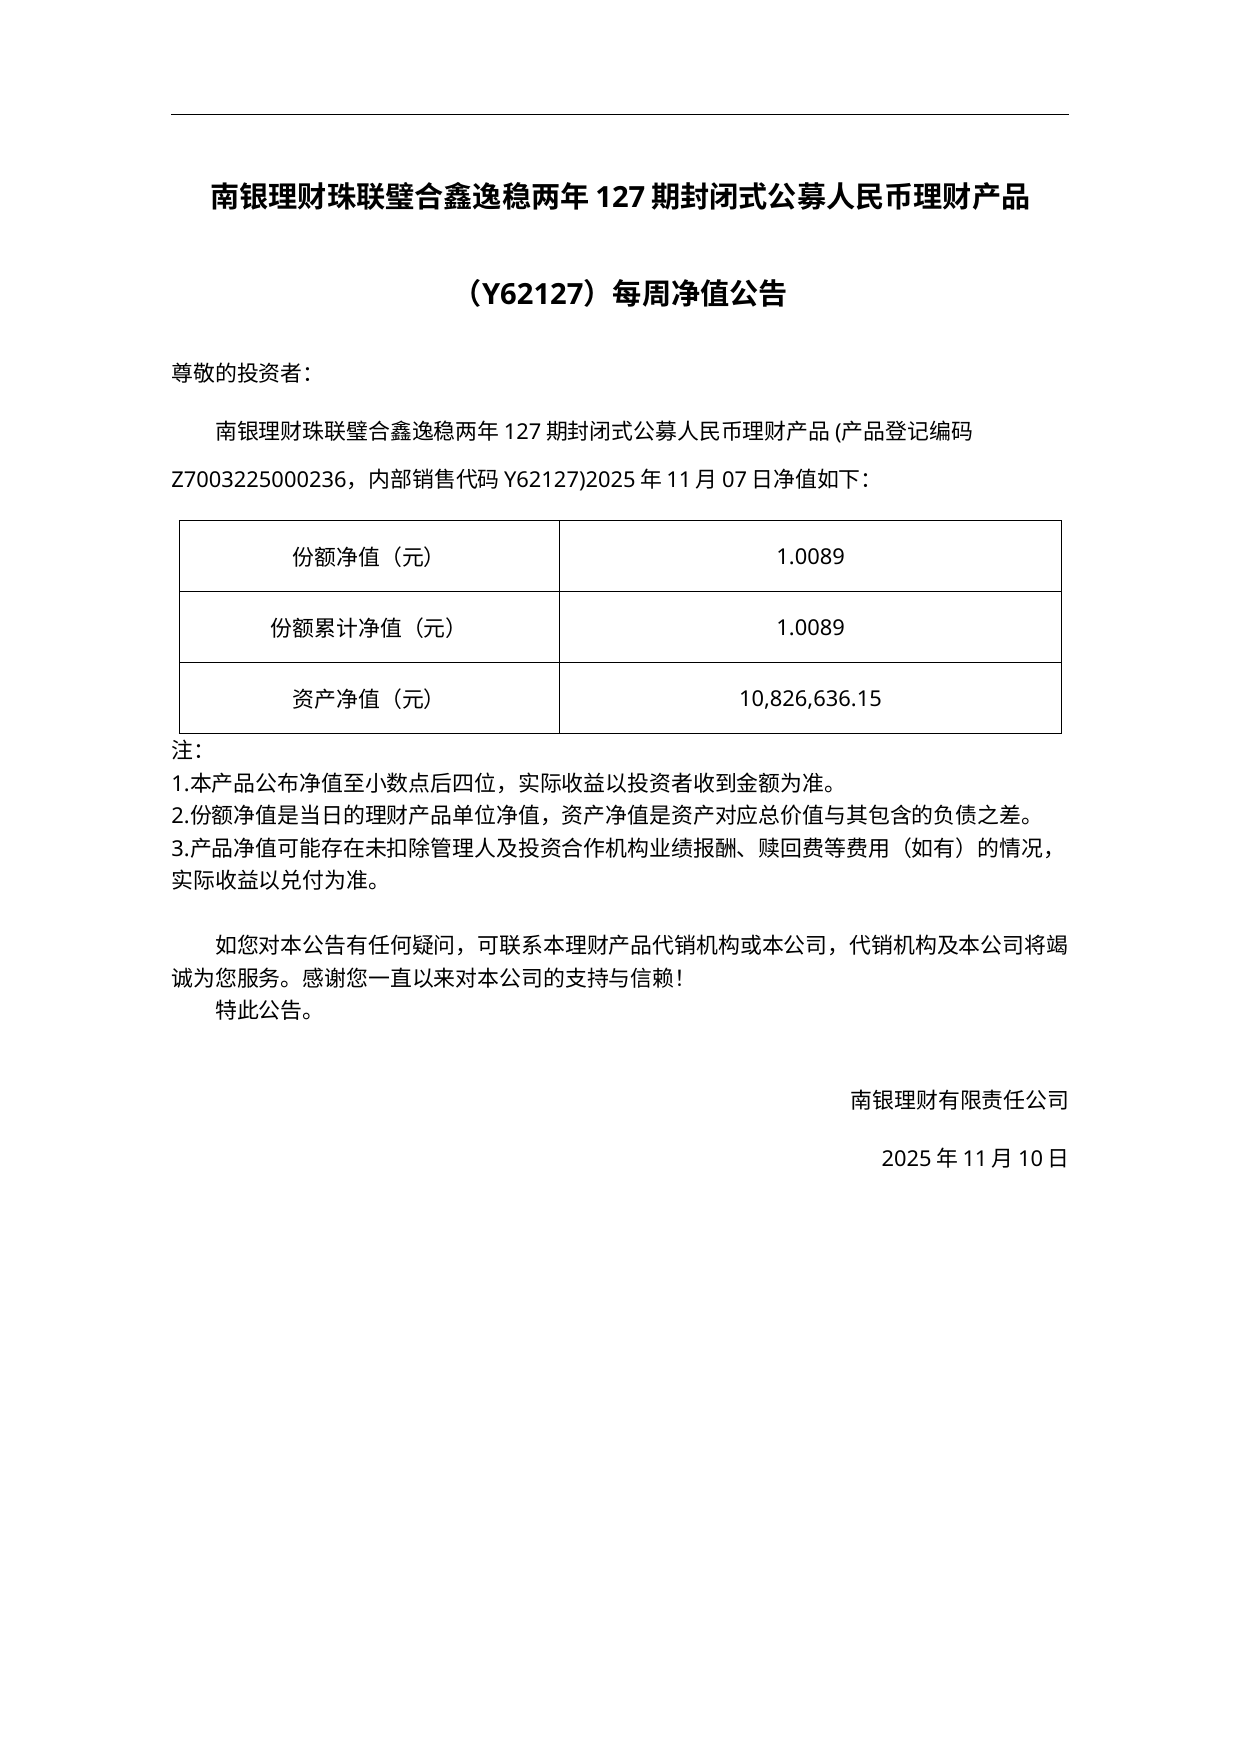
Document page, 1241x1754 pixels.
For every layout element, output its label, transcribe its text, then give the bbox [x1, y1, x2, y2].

text 注： [171, 733, 1069, 765]
table_cell 1.0089 [560, 592, 1061, 662]
text 3.产品净值可能存在未扣除管理人及投资合作机构业绩报酬、赎回费等费用（如有）的情况，实际收益以兑付为准。 [171, 830, 1069, 895]
table_cell 资产净值（元） [180, 663, 559, 733]
text 2025年11月10日 [171, 1140, 1069, 1173]
text 南银理财有限责任公司 [171, 1082, 1069, 1115]
table_cell 10,826,636.15 [560, 663, 1061, 733]
text 尊敬的投资者： [171, 355, 1069, 388]
table_header 1.0089 [560, 521, 1061, 591]
table_header 份额净值（元） [180, 521, 559, 591]
text 南银理财珠联璧合鑫逸稳两年127期封闭式公募人民币理财产品 (产品登记编码Z7003225000236，内部销售代码Y62127)2025年11月07日净值如下： [171, 413, 1069, 494]
text 1.本产品公布净值至小数点后四位，实际收益以投资者收到金额为准。 [171, 765, 1069, 798]
text 南银理财珠联璧合鑫逸稳两年127期封闭式公募人民币理财产品（Y62127）每周净值公告 [171, 162, 1069, 324]
table_cell 份额累计净值（元） [180, 592, 559, 662]
text 如您对本公告有任何疑问，可联系本理财产品代销机构或本公司，代销机构及本公司将竭诚为您服务。感谢您一直以来对本公司的支持与信赖！ [171, 928, 1069, 993]
text 特此公告。 [171, 993, 1069, 1025]
text 2.份额净值是当日的理财产品单位净值，资产净值是资产对应总价值与其包含的负债之差。 [171, 798, 1069, 830]
